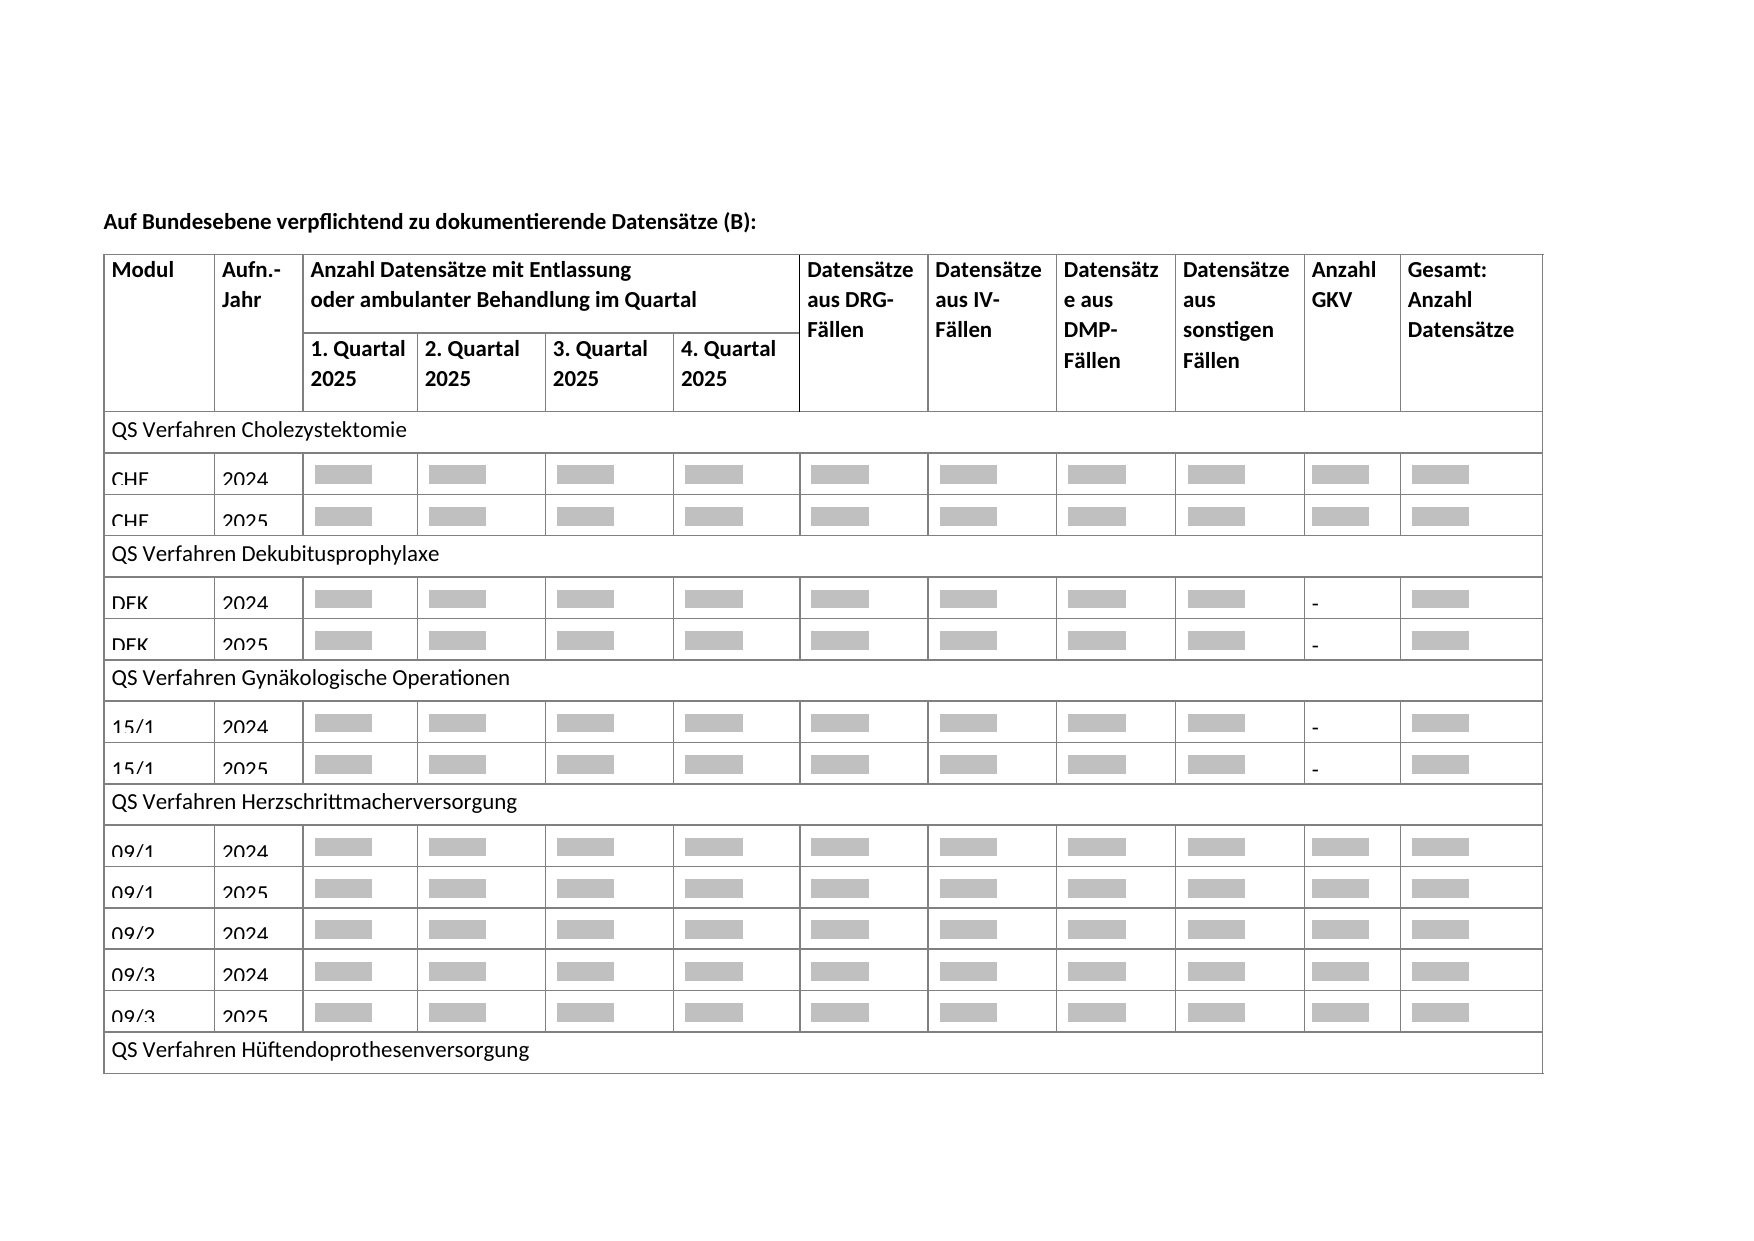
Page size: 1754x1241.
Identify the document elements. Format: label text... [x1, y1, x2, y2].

table_cell QS Verfahren Cholezystektomie [105, 412, 1542, 452]
table_cell [674, 909, 799, 948]
table_cell 1. Quartal 2025 [304, 334, 417, 411]
table_cell [304, 743, 417, 783]
table_cell [674, 867, 799, 907]
table_cell - [1305, 743, 1400, 783]
table_cell [1305, 991, 1400, 1031]
table_cell 2024 [215, 909, 302, 948]
table_cell 2025 [215, 991, 302, 1031]
table_cell [546, 909, 673, 948]
table_cell [418, 950, 545, 990]
table_cell [929, 867, 1056, 907]
table_cell [1176, 743, 1304, 783]
table_cell [304, 950, 417, 990]
table_cell 09/1 [105, 826, 214, 866]
table_cell [418, 495, 545, 535]
table_header Anzahl GKV [1305, 255, 1400, 411]
table_cell [418, 743, 545, 783]
table_cell [1401, 826, 1542, 866]
table_cell [674, 702, 799, 742]
table_cell [304, 454, 417, 493]
table_cell 2025 [215, 495, 302, 535]
table_cell [1305, 826, 1400, 866]
table_cell [1057, 702, 1175, 742]
table_cell [929, 743, 1056, 783]
table_cell 2025 [215, 619, 302, 659]
table_cell [1305, 950, 1400, 990]
table_cell [674, 826, 799, 866]
table_cell [1401, 991, 1542, 1031]
table_cell [546, 867, 673, 907]
table_cell [801, 826, 927, 866]
table_cell [929, 991, 1056, 1031]
table_cell 15/1 [105, 743, 214, 783]
table_cell 2024 [215, 578, 302, 617]
table_cell [801, 991, 927, 1031]
table_cell [546, 950, 673, 990]
table_cell [1057, 578, 1175, 617]
table_cell [418, 826, 545, 866]
table_cell [801, 743, 927, 783]
table_cell [546, 743, 673, 783]
table_cell [418, 454, 545, 493]
table_cell [1176, 950, 1304, 990]
table_cell [1401, 702, 1542, 742]
table_cell [546, 991, 673, 1031]
table_cell [801, 950, 927, 990]
table_cell [674, 495, 799, 535]
table_cell [1401, 909, 1542, 948]
table_cell [801, 702, 927, 742]
table_cell [1176, 578, 1304, 617]
table_cell [929, 950, 1056, 990]
table_cell [1057, 867, 1175, 907]
table_cell CHE [105, 495, 214, 535]
table_cell [304, 578, 417, 617]
table_cell 2024 [215, 702, 302, 742]
table_cell [304, 619, 417, 659]
table_cell [1176, 867, 1304, 907]
table_cell [801, 867, 927, 907]
table_cell [1401, 454, 1542, 493]
table_cell 2. Quartal 2025 [418, 334, 545, 411]
table_cell 2025 [215, 743, 302, 783]
table_cell [1305, 867, 1400, 907]
table_cell 2024 [215, 454, 302, 493]
table_cell [1176, 619, 1304, 659]
table_cell QS Verfahren Hüftendoprothesenversorgung [105, 1033, 1542, 1072]
table_cell [801, 909, 927, 948]
table_cell 2024 [215, 826, 302, 866]
table_cell [418, 991, 545, 1031]
table_cell [1057, 826, 1175, 866]
table_cell [929, 909, 1056, 948]
table_cell 3. Quartal 2025 [546, 334, 673, 411]
table_cell [1057, 495, 1175, 535]
table_cell 09/2 [105, 909, 214, 948]
table_cell [929, 495, 1056, 535]
table_cell - [1305, 702, 1400, 742]
table_cell [674, 991, 799, 1031]
table_cell - [1305, 578, 1400, 617]
table_cell [1305, 909, 1400, 948]
table_cell [546, 495, 673, 535]
table_cell QS Verfahren Dekubitusprophylaxe [105, 536, 1542, 576]
table_cell [1176, 991, 1304, 1031]
table_cell [1057, 909, 1175, 948]
table_cell [674, 950, 799, 990]
table_cell [546, 702, 673, 742]
table_cell [546, 578, 673, 617]
table_cell QS Verfahren Herzschrittmacherversorgung [105, 785, 1542, 824]
table_cell [1401, 743, 1542, 783]
table_cell [674, 743, 799, 783]
table_cell [1305, 454, 1400, 493]
table_header Modul [105, 255, 214, 411]
table_cell [1176, 702, 1304, 742]
table_cell 4. Quartal 2025 [674, 334, 799, 411]
table_cell [801, 619, 927, 659]
table_cell [1401, 578, 1542, 617]
table_cell CHE [105, 454, 214, 493]
table_cell DEK [105, 619, 214, 659]
table_header Datensätze aus sonstigen Fällen [1176, 255, 1304, 411]
table_cell [801, 578, 927, 617]
table_header Gesamt: Anzahl Datensätze [1401, 255, 1542, 411]
table_cell 09/1 [105, 867, 214, 907]
table_cell [801, 454, 927, 493]
table_cell [674, 454, 799, 493]
table_cell [1057, 991, 1175, 1031]
table_cell [929, 578, 1056, 617]
table_cell [546, 826, 673, 866]
table_cell [418, 909, 545, 948]
table_cell - [1305, 619, 1400, 659]
table_cell [418, 578, 545, 617]
table_cell [1176, 826, 1304, 866]
table_header Datensätze aus IV-Fällen [929, 255, 1056, 411]
table_cell [801, 495, 927, 535]
table_cell [546, 619, 673, 659]
table_cell [304, 495, 417, 535]
table_cell 2024 [215, 950, 302, 990]
table_cell [674, 619, 799, 659]
table_cell [546, 454, 673, 493]
table_cell [1176, 495, 1304, 535]
table_cell [304, 702, 417, 742]
table_cell [304, 867, 417, 907]
table_header Aufn.-Jahr [215, 255, 302, 411]
table_cell [1305, 495, 1400, 535]
table_cell [929, 826, 1056, 866]
table_header Datensätze aus DRG-Fällen [800, 255, 927, 411]
text Auf Bundesebene verpflichtend zu dokumentierende Datensätze (B): [103, 207, 1542, 235]
table_cell [304, 909, 417, 948]
table_cell [304, 826, 417, 866]
table_cell [418, 702, 545, 742]
table_cell [929, 619, 1056, 659]
table_cell [1057, 454, 1175, 493]
table_cell QS Verfahren Gynäkologische Operationen [105, 661, 1542, 700]
table_cell [1057, 619, 1175, 659]
table_cell [304, 991, 417, 1031]
table_cell [1057, 950, 1175, 990]
table_cell [1401, 495, 1542, 535]
table_cell [1401, 619, 1542, 659]
table_cell 15/1 [105, 702, 214, 742]
table_cell 09/3 [105, 991, 214, 1031]
table_cell [418, 867, 545, 907]
table_cell DEK [105, 578, 214, 617]
table_cell [418, 619, 545, 659]
table_header Datensätze aus DMP-Fällen [1057, 255, 1175, 411]
table_cell [929, 702, 1056, 742]
table_cell [1057, 743, 1175, 783]
table_cell 2025 [215, 867, 302, 907]
table_cell [1176, 454, 1304, 493]
table_cell [929, 454, 1056, 493]
table_cell 09/3 [105, 950, 214, 990]
table_cell [674, 578, 799, 617]
table_cell [1176, 909, 1304, 948]
table_header Anzahl Datensätze mit Entlassung oder ambulanter Behandlung im Quartal [304, 255, 799, 332]
table_cell [1401, 867, 1542, 907]
table_cell [1401, 950, 1542, 990]
